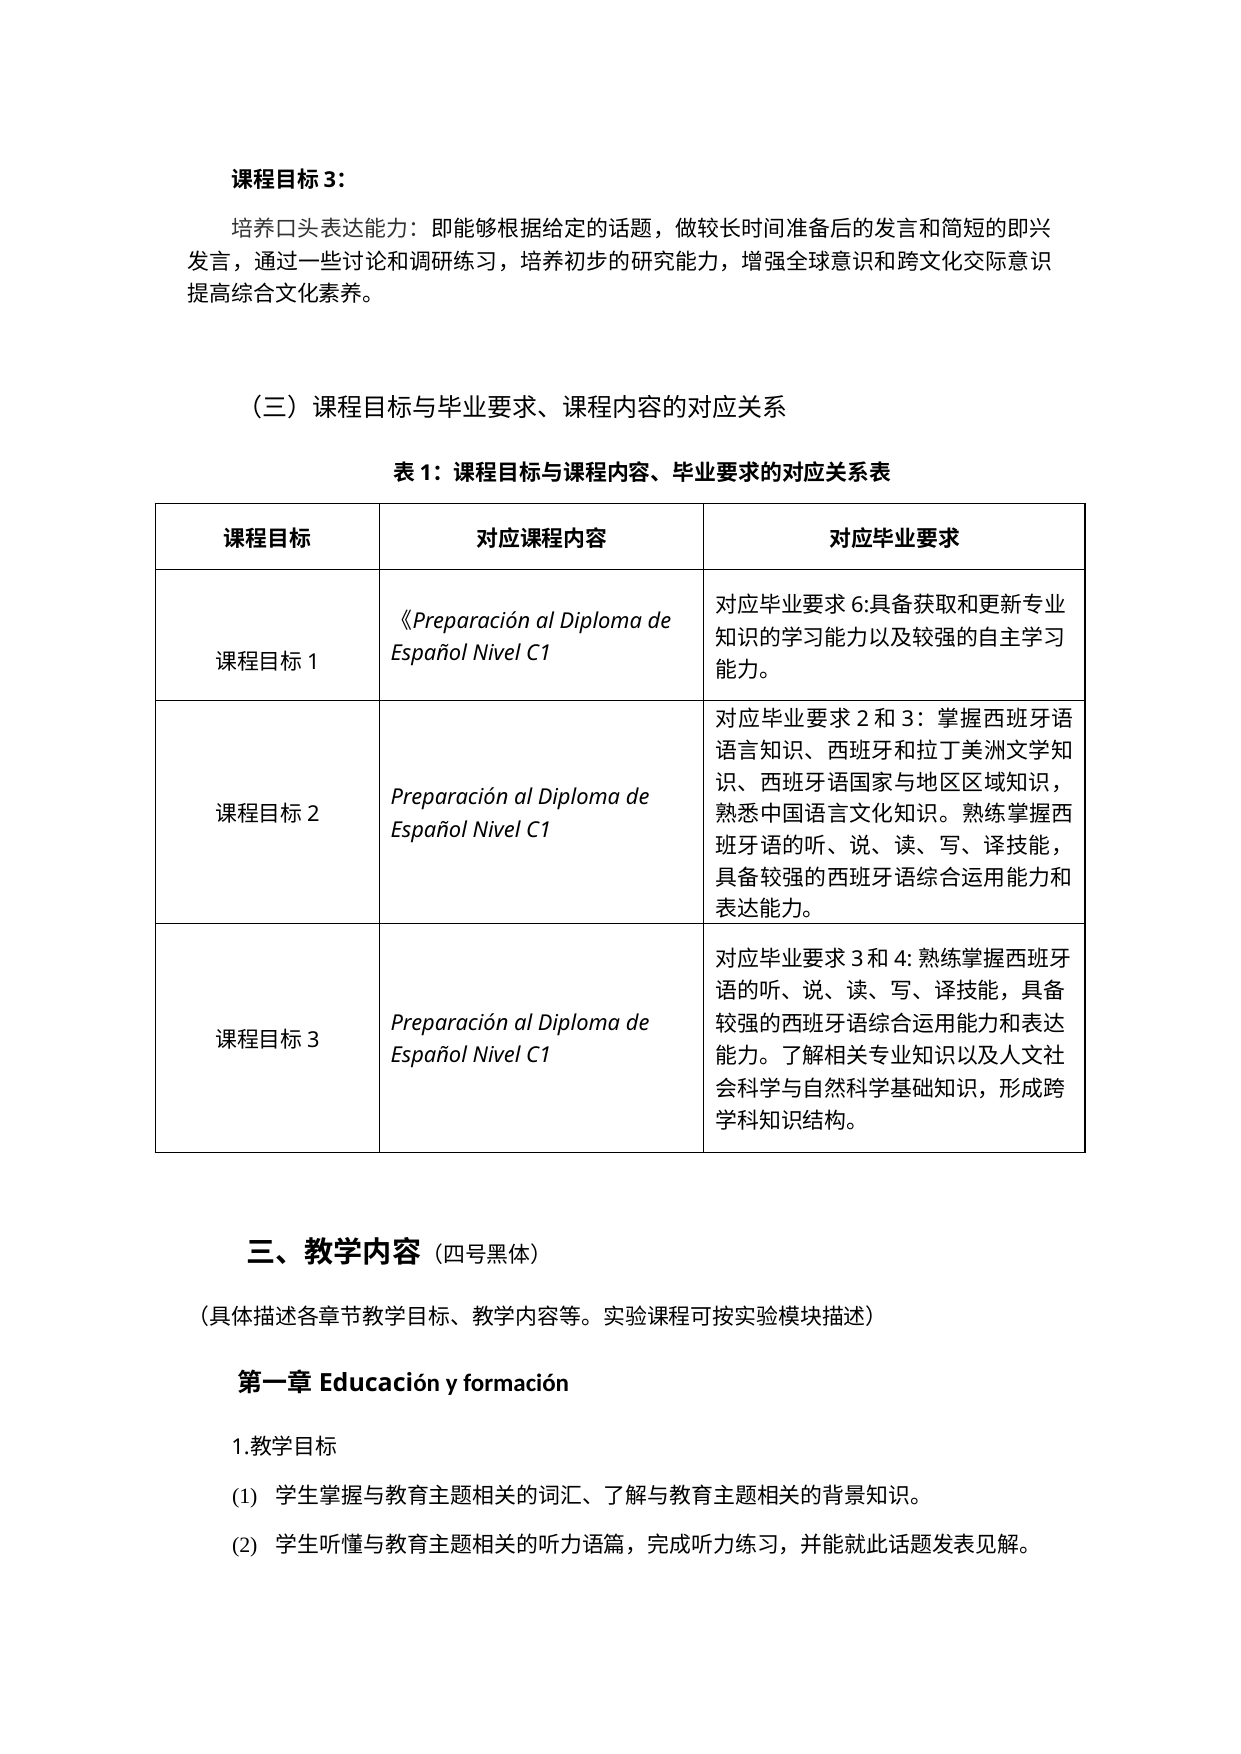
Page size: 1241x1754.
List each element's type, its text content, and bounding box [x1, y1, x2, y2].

text （具体描述各章节教学目标、教学内容等。实验课程可按实验模块描述） [187, 1299, 1053, 1331]
table_cell 课程目标3 [156, 924, 379, 1152]
table_cell 对应毕业要求2和3：掌握西班牙语语言知识、西班牙和拉丁美洲文学知识、西班牙语国家与地区区域知识，熟悉中国语言文化知识。熟练掌握西班牙语的听、说、读、写、译技能，具备较强的西班牙语综合运用能力和表达能力。 [704, 701, 1084, 923]
text 培养口头表达能力：即能够根据给定的话题，做较长时间准备后的发言和简短的即兴发言，通过一些讨论和调研练习，培养初步的研究能力，增强全球意识和跨文化交际意识，提高综合文化素养。 [187, 211, 1053, 308]
list 学生听懂与教育主题相关的听力语篇，完成听力练习，并能就此话题发表见解。 [232, 1526, 1053, 1559]
table_cell 《Preparación al Diploma de Español Nivel C1 [380, 570, 703, 700]
table_header 对应课程内容 [380, 504, 703, 569]
table_cell Preparación al Diploma de Español Nivel C1 [380, 924, 703, 1152]
text 表1：课程目标与课程内容、毕业要求的对应关系表 [187, 454, 1053, 487]
text 1.教学目标 [187, 1429, 1053, 1461]
text 三、教学内容（四号黑体） [187, 1218, 1053, 1283]
text 课程目标3： [187, 162, 1053, 194]
table_header 课程目标 [156, 504, 379, 569]
table_cell 对应毕业要求6:具备获取和更新专业知识的学习能力以及较强的自主学习能力。 [704, 570, 1084, 700]
list 学生掌握与教育主题相关的词汇、了解与教育主题相关的背景知识。 [232, 1478, 1053, 1510]
table_cell Preparación al Diploma de Español Nivel C1 [380, 701, 703, 923]
table_cell 课程目标2 [156, 701, 379, 923]
table_header 对应毕业要求 [704, 504, 1084, 569]
text 第一章 Educación y formación [187, 1348, 1053, 1413]
table_cell 课程目标1 [156, 570, 379, 700]
text （三）课程目标与毕业要求、课程内容的对应关系 [187, 373, 1053, 438]
table_cell 对应毕业要求3和4: 熟练掌握西班牙语的听、说、读、写、译技能，具备较强的西班牙语综合运用能力和表达能力。了解相关专业知识以及人文社会科学与自然科学基础知识，形成跨学科知识结构。 [704, 924, 1084, 1152]
